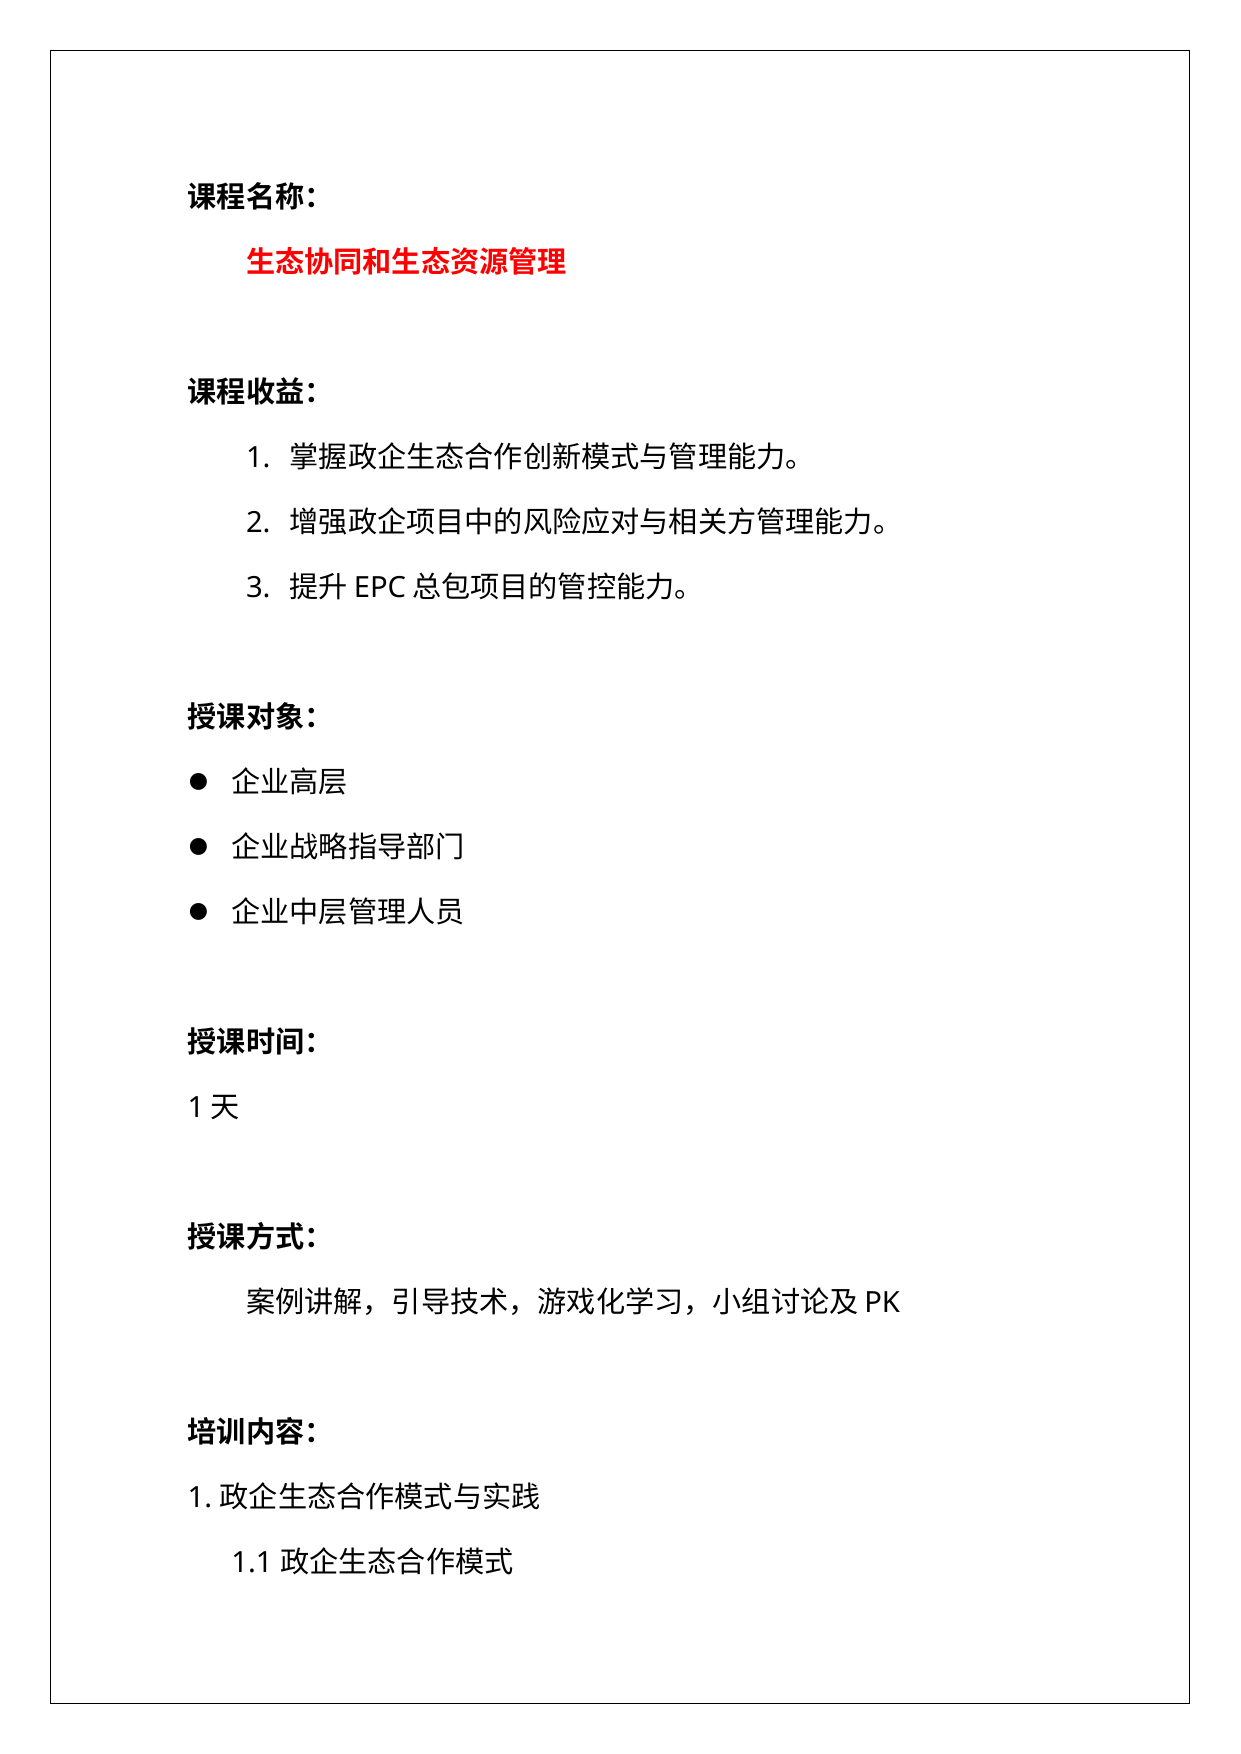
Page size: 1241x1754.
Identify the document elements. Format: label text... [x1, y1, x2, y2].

text 培训内容： [187, 1397, 1053, 1462]
list 企业中层管理人员 [187, 877, 1053, 942]
text 课程收益： [187, 357, 1053, 422]
list 1. 政企生态合作模式与实践​ [187, 1462, 1053, 1527]
text 1天 [187, 1072, 1053, 1137]
text 课程名称： [187, 162, 1053, 227]
text 授课对象： [187, 682, 1053, 747]
list 增强政企项目中的风险应对与相关方管理能力。 [246, 487, 1053, 552]
text 案例讲解，引导技术，游戏化学习，小组讨论及PK [187, 1267, 1053, 1332]
list 1.1 政企生态合作模式 [187, 1527, 1053, 1592]
text 生态协同和生态资源管理 [187, 227, 1053, 292]
text 授课方式： [187, 1202, 1053, 1267]
list 企业高层 [187, 747, 1053, 812]
list 掌握政企生态合作创新模式与管理能力。 [246, 422, 1053, 487]
list 企业战略指导部门 [187, 812, 1053, 877]
text 授课时间： [187, 1007, 1053, 1072]
list 提升EPC总包项目的管控能力。 [246, 552, 1053, 617]
